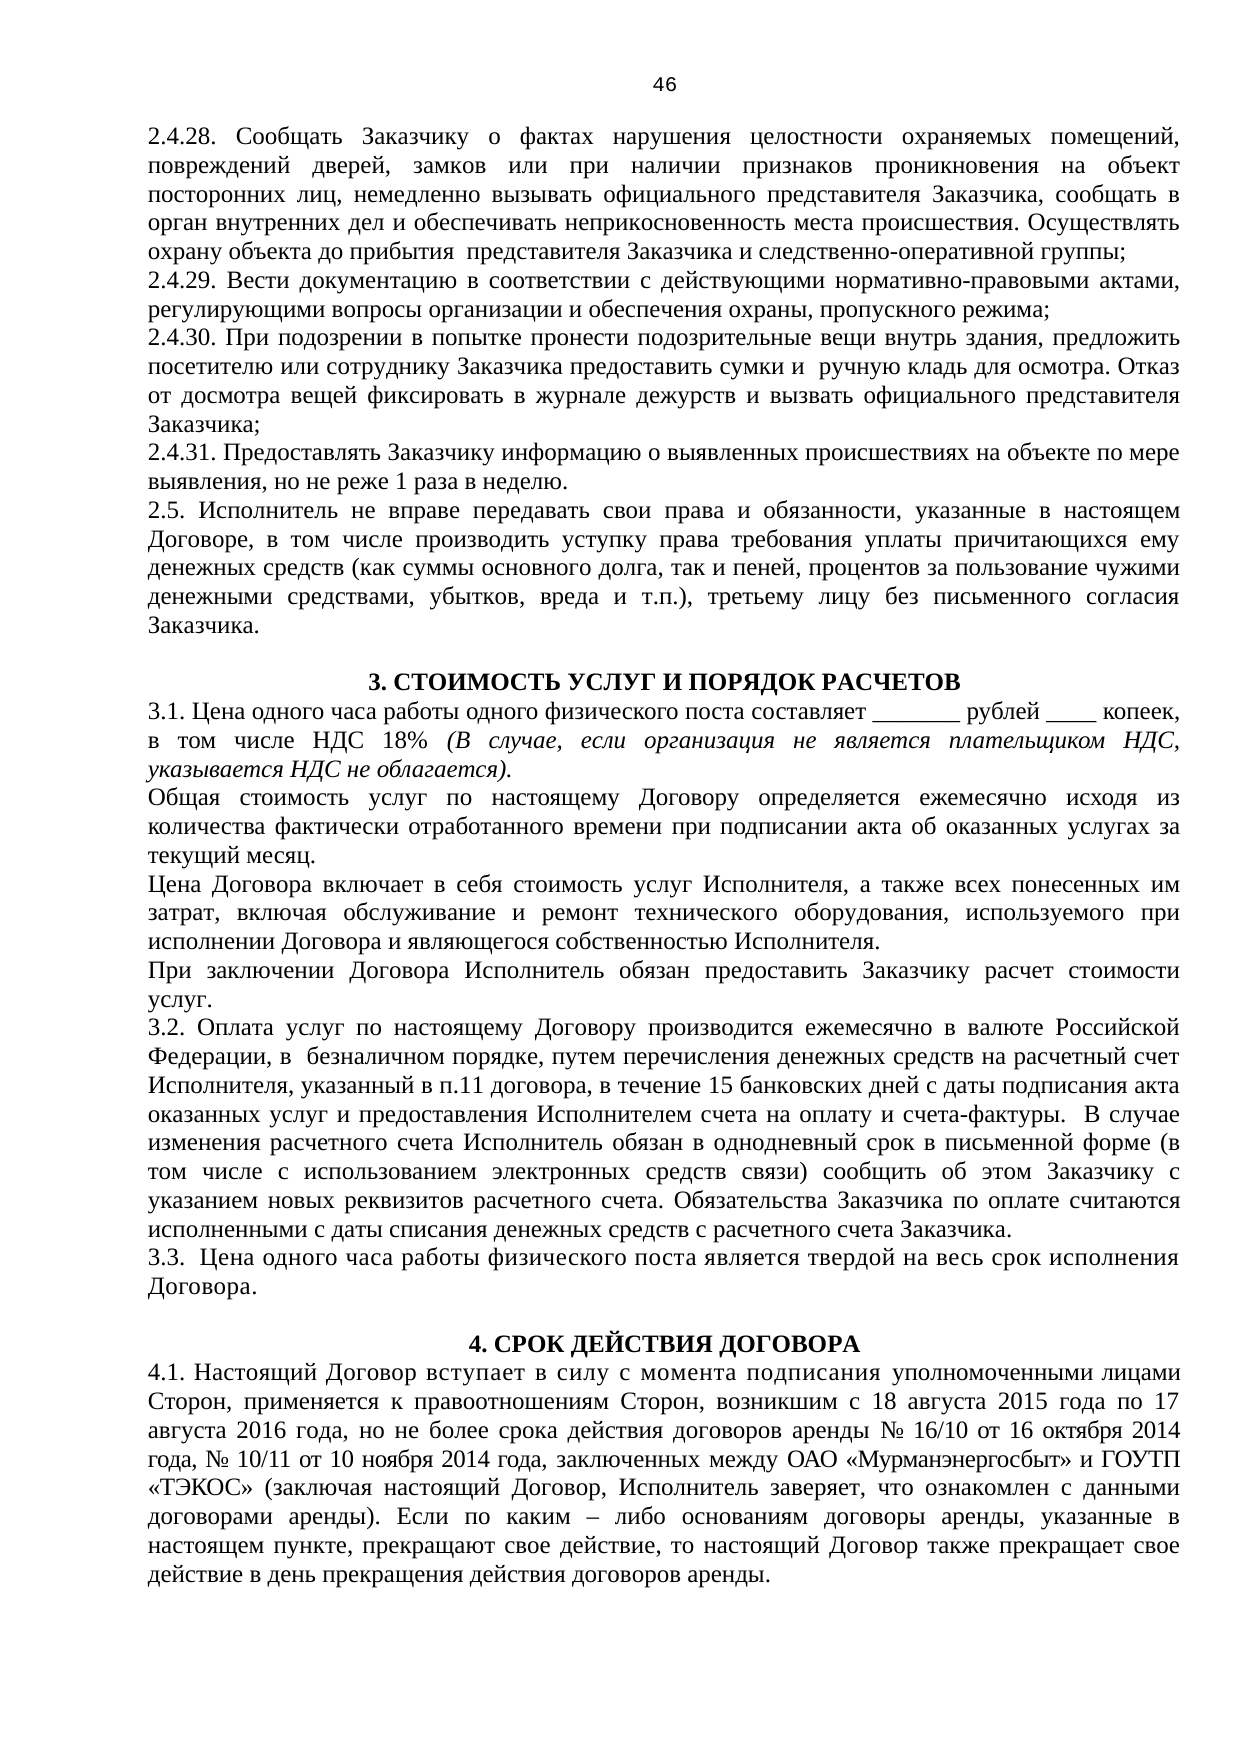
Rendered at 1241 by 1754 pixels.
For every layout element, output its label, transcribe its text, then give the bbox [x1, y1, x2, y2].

text Цена Договора включает в себя стоимость услуг Исполнителя, а также всех понесенных им затрат, включая обслуживание и ремонт технического оборудования, используемого при исполнении Договора и являющегося собственностью Исполнителя. [148, 869, 1181, 955]
text 2.5. Исполнитель не вправе передавать свои права и обязанности, указанные в настоящем Договоре, в том числе производить уступку права требования уплаты причитающихся ему денежных средств (как суммы основного долга, так и пеней, процентов за пользование чужими денежными средствами, убытков, вреда и т.п.), третьему лицу без письменного согласия Заказчика. [148, 495, 1181, 639]
text 3. СТОИМОСТЬ УСЛУГ И ПОРЯДОК РАСЧЕТОВ [148, 667, 1181, 696]
text Общая стоимость услуг по настоящему Договору определяется ежемесячно исходя из количества фактически отработанного времени при подписании акта об оказанных услугах за текущий месяц. [148, 782, 1181, 869]
text 2.4.31. Предоставлять Заказчику информацию о выявленных происшествиях на объекте по мере выявления, но не реже 1 раза в неделю. [148, 437, 1181, 495]
text 2.4.28. Сообщать Заказчику о фактах нарушения целостности охраняемых помещений, повреждений дверей, замков или при наличии признаков проникновения на объект посторонних лиц, немедленно вызывать официального представителя Заказчика, сообщать в орган внутренних дел и обеспечивать неприкосновенность места происшествия. Осуществлять охрану объекта до прибытия представителя Заказчика и следственно-оперативной группы; [148, 121, 1181, 265]
text 2.4.29. Вести документацию в соответствии с действующими нормативно-правовыми актами, регулирующими вопросы организации и обеспечения охраны, пропускного режима; [148, 265, 1181, 322]
text 4. СРОК ДЕЙСТВИЯ ДОГОВОРА [148, 1329, 1181, 1357]
text 3.3. Цена одного часа работы физического поста является твердой на весь срок исполнения Договора. [148, 1242, 1181, 1300]
text 3.2. Оплата услуг по настоящему Договору производится ежемесячно в валюте Российской Федерации, в безналичном порядке, путем перечисления денежных средств на расчетный счет Исполнителя, указанный в п.11 договора, в течение 15 банковских дней с даты подписания акта оказанных услуг и предоставления Исполнителем счета на оплату и счета-фактуры. В случае изменения расчетного счета Исполнитель обязан в однодневный срок в письменной форме (в том числе с использованием электронных средств связи) сообщить об этом Заказчику с указанием новых реквизитов расчетного счета. Обязательства Заказчика по оплате считаются исполненными с даты списания денежных средств с расчетного счета Заказчика. [148, 1012, 1181, 1242]
text При заключении Договора Исполнитель обязан предоставить Заказчику расчет стоимости услуг. [148, 955, 1181, 1012]
text 4.1. Настоящий Договор вступает в силу с момента подписания уполномоченными лицами Сторон, применяется к правоотношениям Сторон, возникшим с 18 августа 2015 года по 17 августа 2016 года, но не более срока действия договоров аренды № 16/10 от 16 октября 2014 года, № 10/11 от 10 ноября 2014 года, заключенных между ОАО «Мурманэнергосбыт» и ГОУТП «ТЭКОС» (заключая настоящий Договор, Исполнитель заверяет, что ознакомлен с данными договорами аренды). Если по каким – либо основаниям договоры аренды, указанные в настоящем пункте, прекращают свое действие, то настоящий Договор также прекращает свое действие в день прекращения действия договоров аренды. [148, 1357, 1181, 1587]
text 3.1. Цена одного часа работы одного физического поста составляет _______ рублей ____ копеек, в том числе НДС 18% (В случае, если организация не является плательщиком НДС, указывается НДС не облагается). [148, 696, 1181, 782]
text 2.4.30. При подозрении в попытке пронести подозрительные вещи внутрь здания, предложить посетителю или сотруднику Заказчика предоставить сумки и ручную кладь для осмотра. Отказ от досмотра вещей фиксировать в журнале дежурств и вызвать официального представителя Заказчика; [148, 322, 1181, 437]
